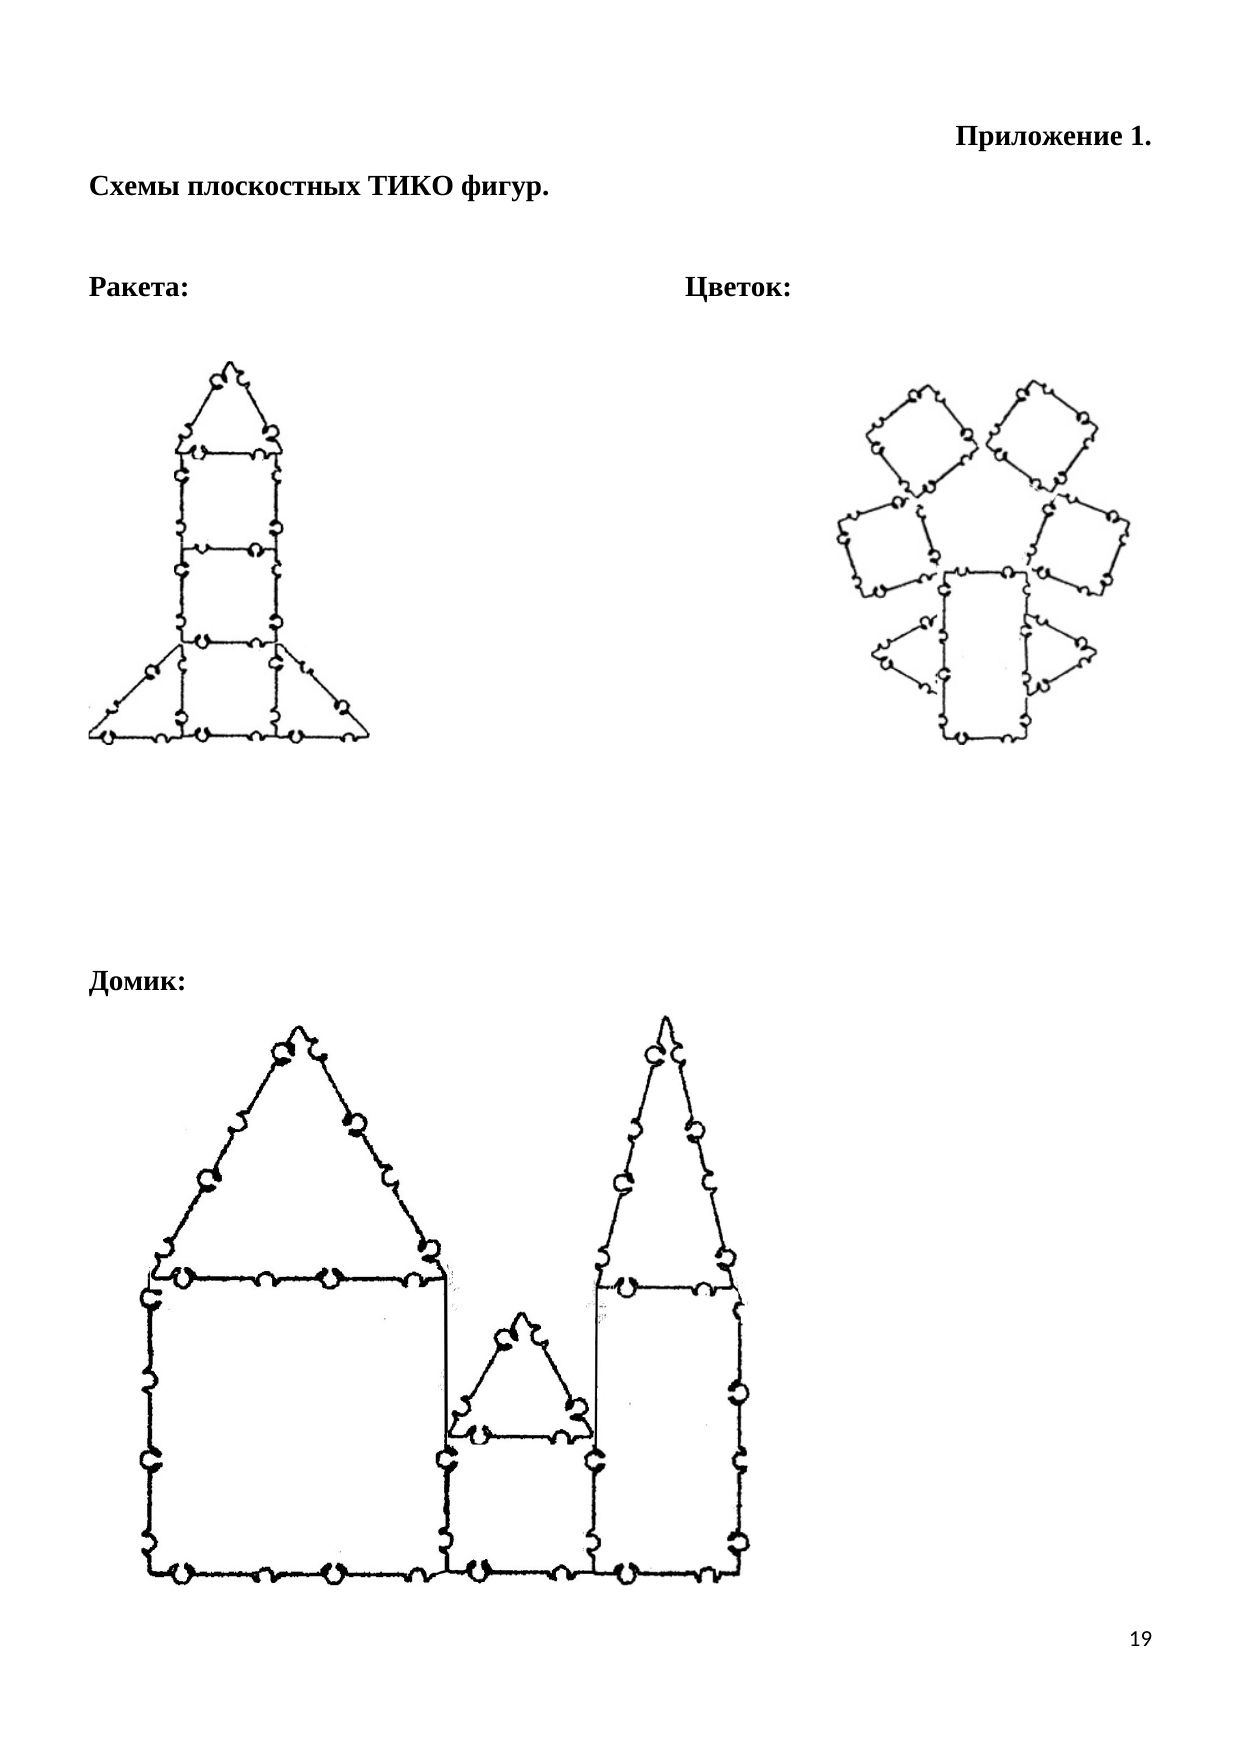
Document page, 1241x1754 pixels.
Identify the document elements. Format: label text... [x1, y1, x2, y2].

text Домик: [88, 963, 1152, 997]
text Приложение 1. [88, 118, 1152, 152]
picture [139, 1013, 751, 1586]
text Схемы плоскостных ТИКО фигур. [88, 168, 1152, 202]
picture [88, 361, 370, 745]
picture [829, 371, 1139, 745]
text Ракета: Цветок: [88, 269, 1152, 303]
